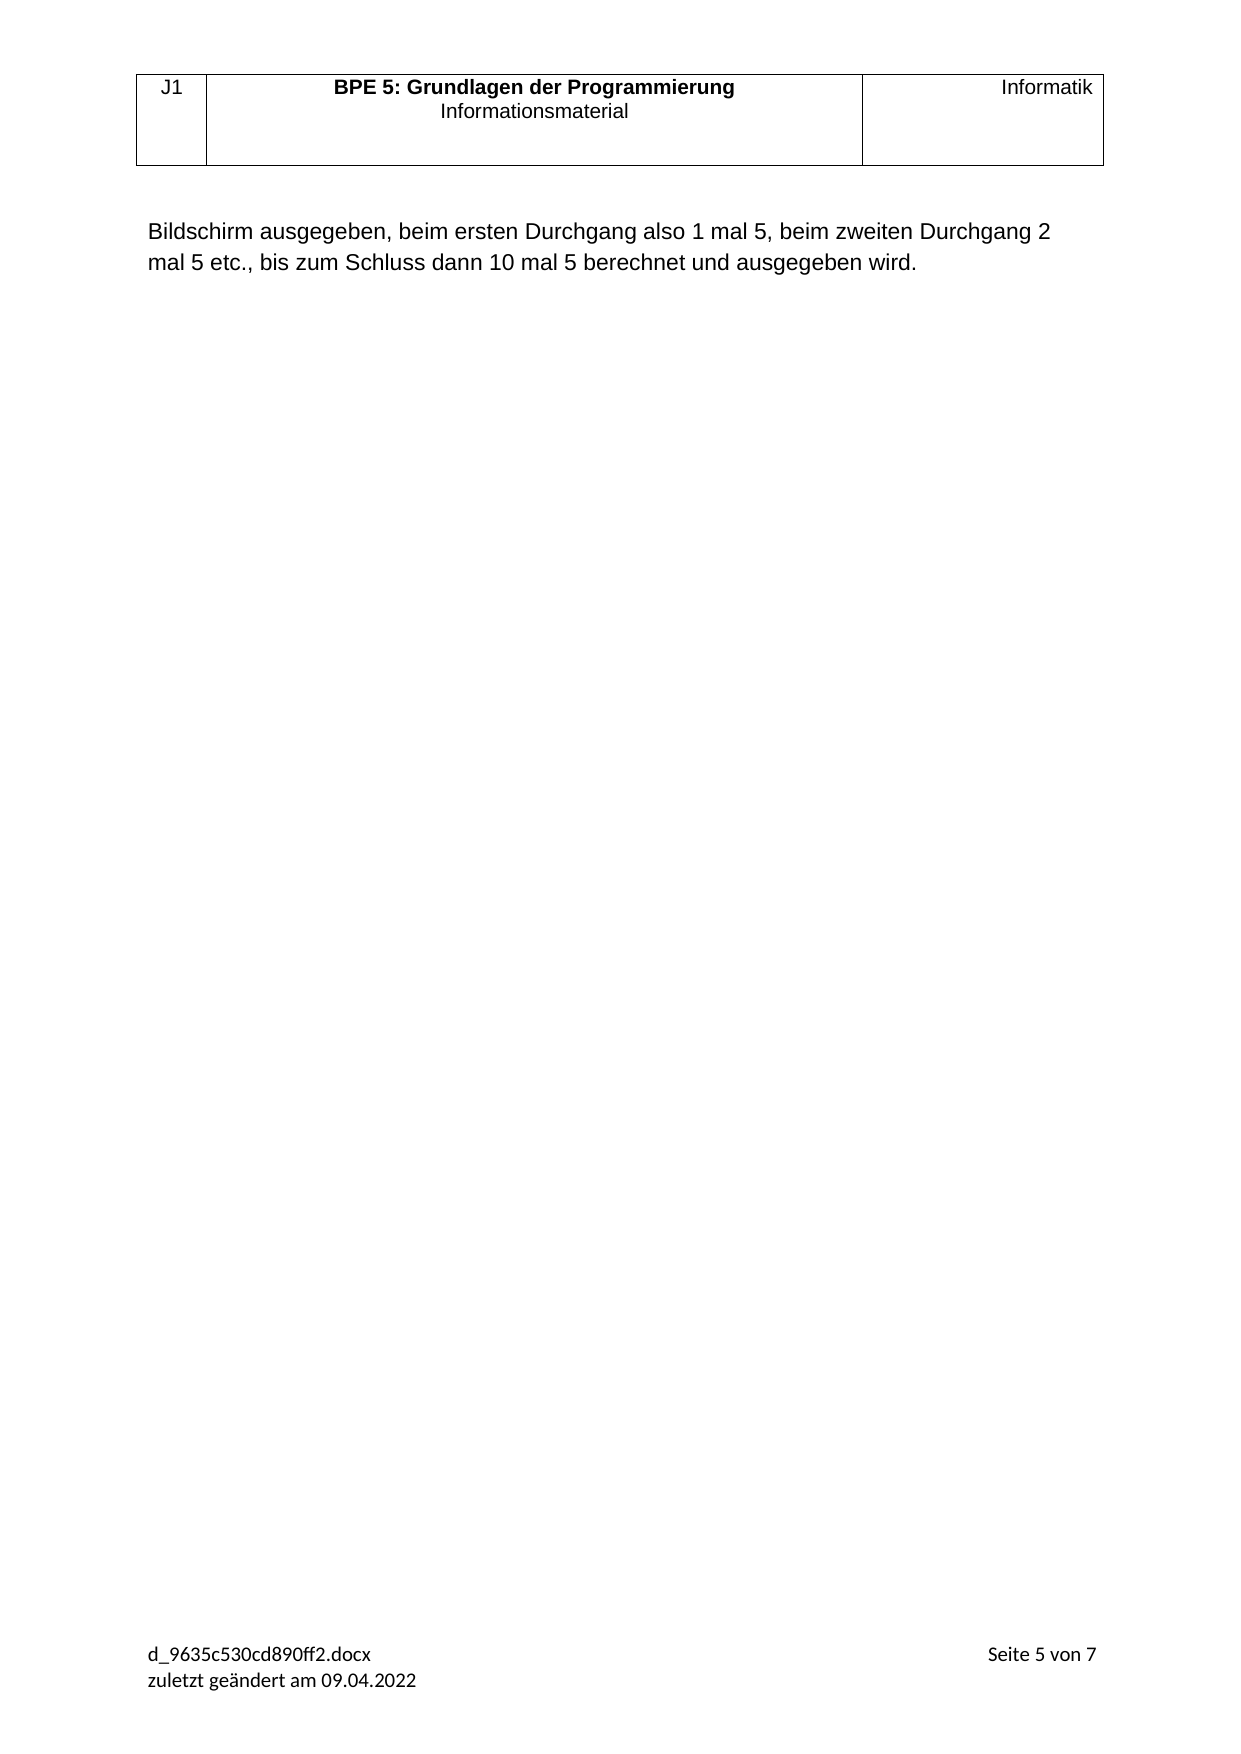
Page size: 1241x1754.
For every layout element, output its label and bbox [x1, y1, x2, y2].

text [148, 218, 1092, 275]
